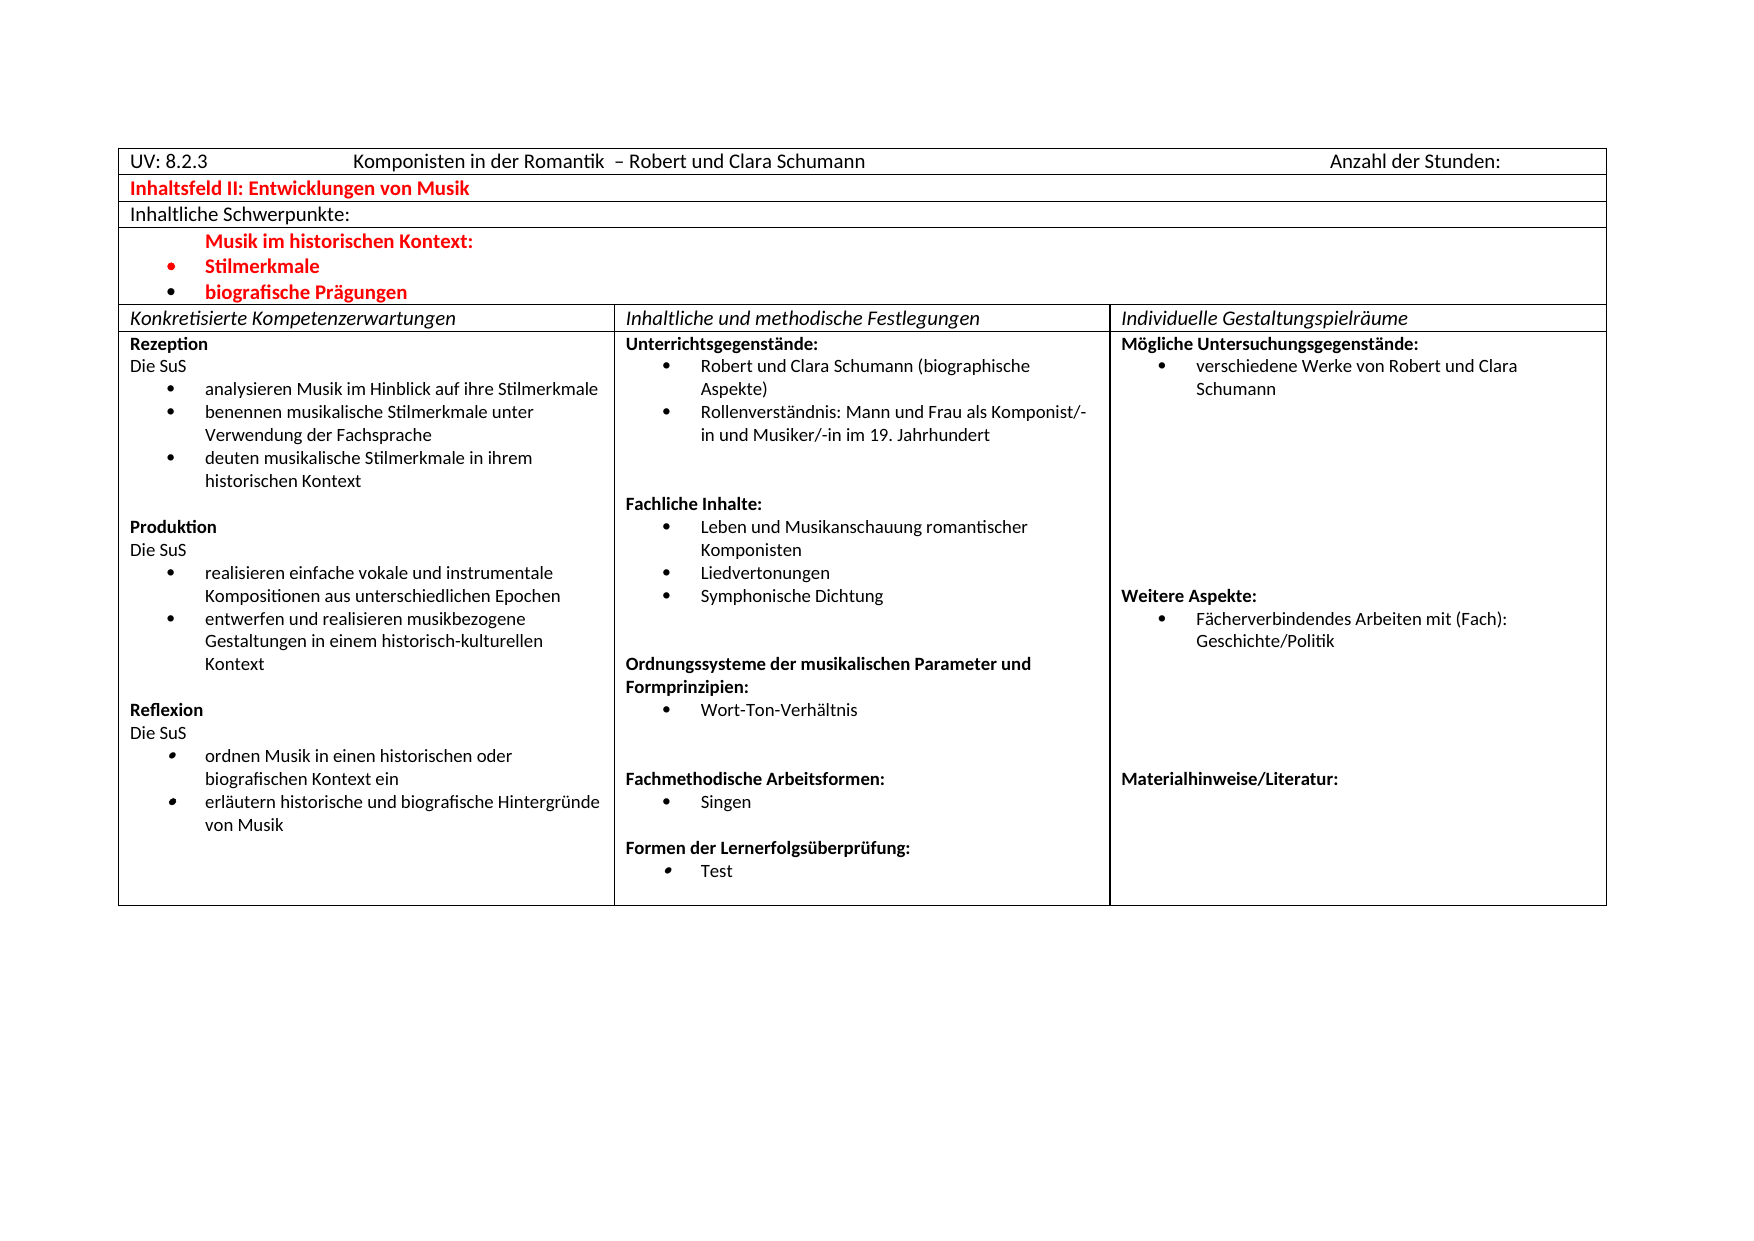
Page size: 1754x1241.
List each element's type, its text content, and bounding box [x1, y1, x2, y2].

table_cell Mögliche Untersuchungsgegenstände: verschiedene Werke von Robert und Clara Schumann Weitere Aspekte: Fächerverbindendes Arbeiten mit (Fach): Geschichte/Politik Materialhinweise/Literatur: [1111, 332, 1606, 905]
table_cell Inhaltliche und methodische Festlegungen [615, 305, 1109, 331]
table_cell Individuelle Gestaltungspielräume [1111, 305, 1606, 331]
table_cell Inhaltliche Schwerpunkte: [119, 202, 1606, 227]
table_cell Unterrichtsgegenstände: Robert und Clara Schumann (biographische Aspekte) Rollenverständnis: Mann und Frau als Komponist/-in und Musiker/-in im 19. Jahrhundert Fachliche Inhalte: Leben und Musikanschauung romantischer Komponisten Liedvertonungen Symphonische Dichtung Ordnungssysteme der musikalischen Parameter und Formprinzipien: Wort-Ton-Verhältnis Fachmethodische Arbeitsformen: Singen Formen der Lernerfolgsüberprüfung: Test [615, 332, 1109, 905]
table_header UV: 8.2.3 Komponisten in der Romantik – Robert und Clara Schumann Anzahl der Stunden: [119, 149, 1606, 174]
table_cell Musik im historischen Kontext: Stilmerkmale biografische Prägungen [119, 228, 1606, 304]
table_cell Inhaltsfeld II: Entwicklungen von Musik [119, 175, 1606, 201]
table_cell Konkretisierte Kompetenzerwartungen [119, 305, 614, 331]
